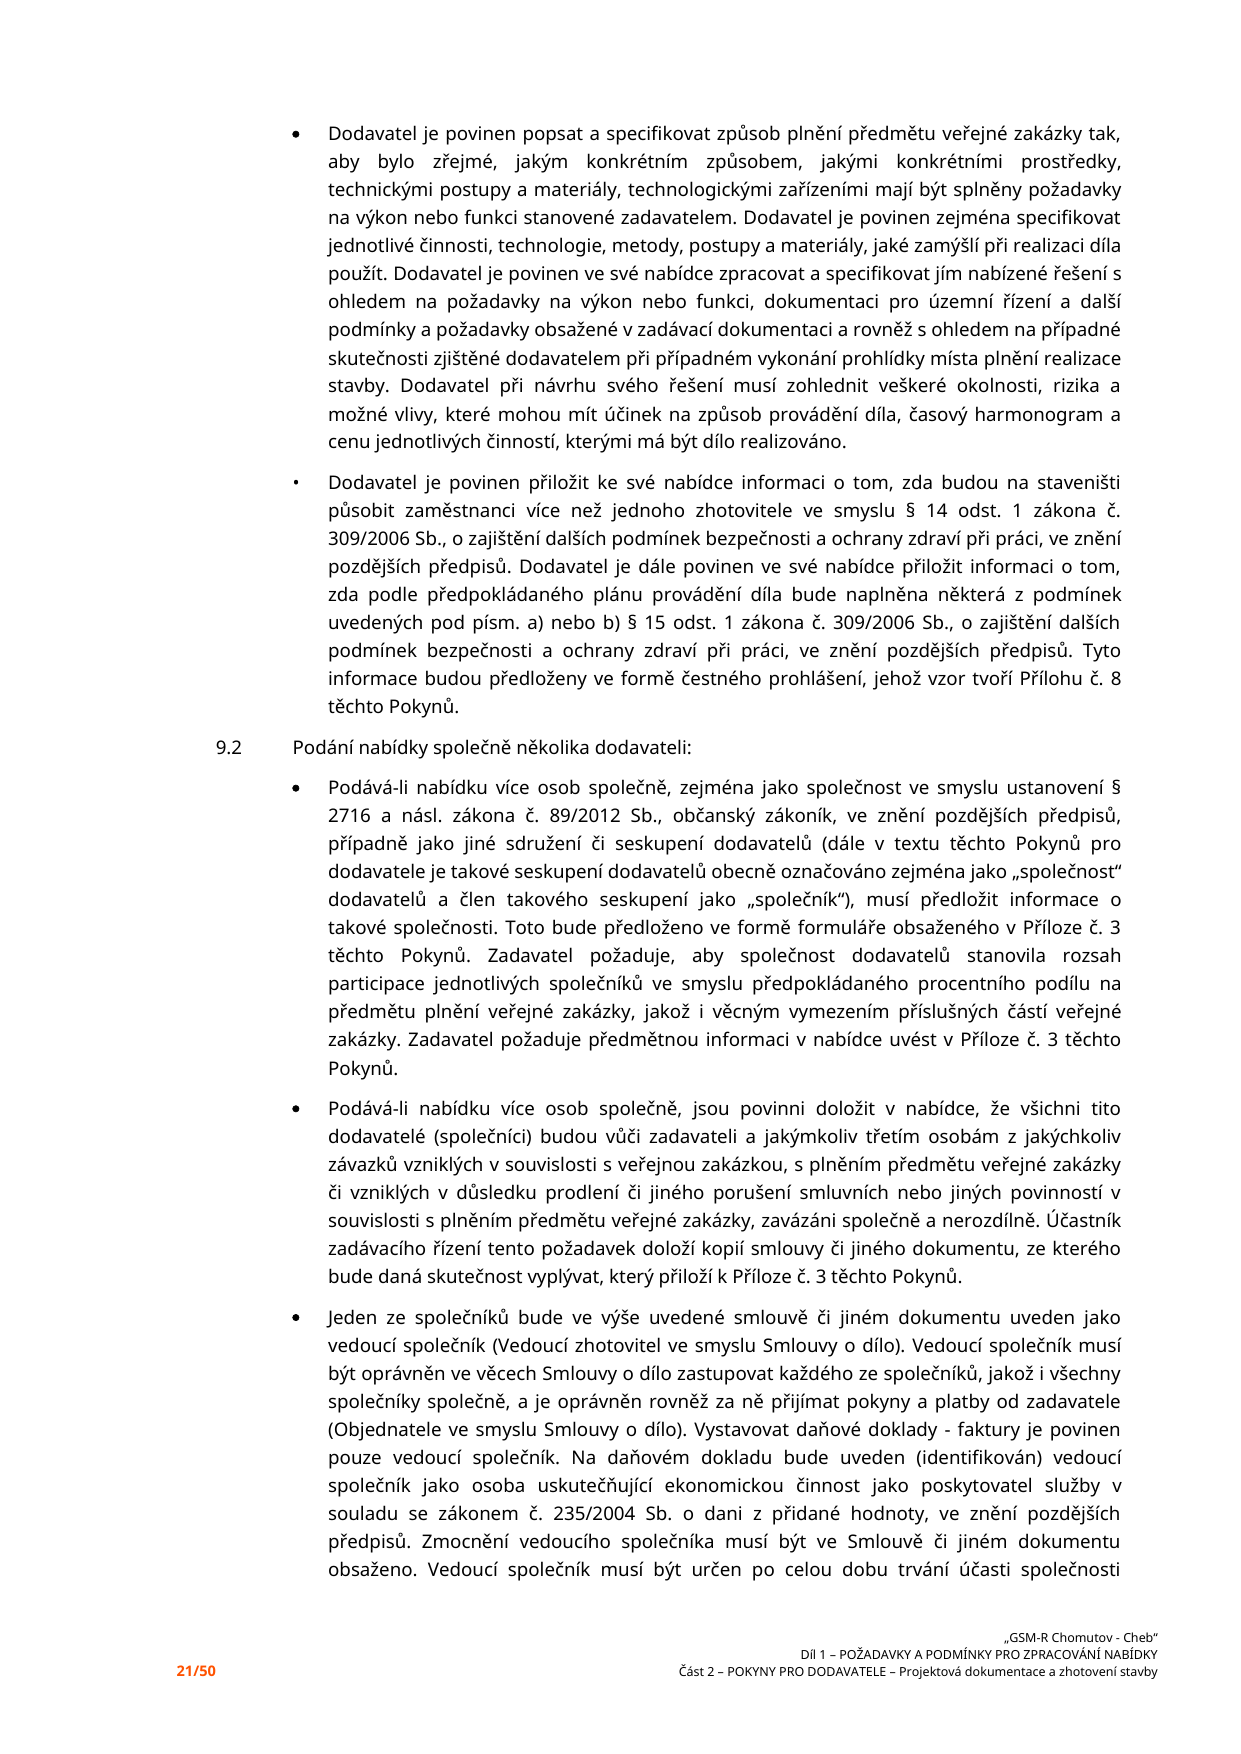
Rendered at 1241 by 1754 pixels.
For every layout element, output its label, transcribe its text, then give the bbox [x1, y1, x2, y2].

text Podává-li nabídku více osob společně, zejména jako společnost ve smyslu ustanovení § 2716 a násl. zákona č. 89/2012 Sb., občanský zákoník, ve znění pozdějších předpisů, případně jako jiné sdružení či seskupení dodavatelů (dále v textu těchto Pokynů pro dodavatele je takové seskupení dodavatelů obecně označováno zejména jako „společnost“ dodavatelů a člen takového seskupení jako „společník“), musí předložit informace o takové společnosti. Toto bude předloženo ve formě formuláře obsaženého v Příloze č. 3 těchto Pokynů. Zadavatel požaduje, aby společnost dodavatelů stanovila rozsah participace jednotlivých společníků ve smyslu předpokládaného procentního podílu na předmětu plnění veřejné zakázky, jakož i věcným vymezením příslušných částí veřejné zakázky. Zadavatel požaduje předmětnou informaci v nabídce uvést v Příloze č. 3 těchto Pokynů. [292, 774, 1122, 1080]
list • Dodavatel je povinen přiložit ke své nabídce informaci o tom, zda budou na staveništi působit zaměstnanci více než jednoho zhotovitele ve smyslu § 14 odst. 1 zákona č. 309/2006 Sb., o zajištění dalších podmínek bezpečnosti a ochrany zdraví při práci, ve znění pozdějších předpisů. Dodavatel je dále povinen ve své nabídce přiložit informaci o tom, zda podle předpokládaného plánu provádění díla bude naplněna některá z podmínek uvedených pod písm. a) nebo b) § 15 odst. 1 zákona č. 309/2006 Sb., o zajištění dalších podmínek bezpečnosti a ochrany zdraví při práci, ve znění pozdějších předpisů. Tyto informace budou předloženy ve formě čestného prohlášení, jehož vzor tvoří Přílohu č. 8 těchto Pokynů. [292, 469, 1122, 719]
text Podává-li nabídku více osob společně, jsou povinni doložit v nabídce, že všichni tito dodavatelé (společníci) budou vůči zadavateli a jakýmkoliv třetím osobám z jakýchkoliv závazků vzniklých v souvislosti s veřejnou zakázkou, s plněním předmětu veřejné zakázky či vzniklých v důsledku prodlení či jiného porušení smluvních nebo jiných povinností v souvislosti s plněním předmětu veřejné zakázky, zavázáni společně a nerozdílně. Účastník zadávacího řízení tento požadavek doloží kopií smlouvy či jiného dokumentu, ze kterého bude daná skutečnost vyplývat, který přiloží k Příloze č. 3 těchto Pokynů. [292, 1095, 1122, 1289]
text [292, 1304, 1122, 1582]
text Dodavatel je povinen popsat a specifikovat způsob plnění předmětu veřejné zakázky tak, aby bylo zřejmé, jakým konkrétním způsobem, jakými konkrétními prostředky, technickými postupy a materiály, technologickými zařízeními mají být splněny požadavky na výkon nebo funkci stanovené zadavatelem. Dodavatel je povinen zejména specifikovat jednotlivé činnosti, technologie, metody, postupy a materiály, jaké zamýšlí při realizaci díla použít. Dodavatel je povinen ve své nabídce zpracovat a specifikovat jím nabízené řešení s ohledem na požadavky na výkon nebo funkci, dokumentaci pro územní řízení a další podmínky a požadavky obsažené v zadávací dokumentaci a rovněž s ohledem na případné skutečnosti zjištěné dodavatelem při případném vykonání prohlídky místa plnění realizace stavby. Dodavatel při návrhu svého řešení musí zohlednit veškeré okolnosti, rizika a možné vlivy, které mohou mít účinek na způsob provádění díla, časový harmonogram a cenu jednotlivých činností, kterými má být dílo realizováno. [292, 121, 1122, 454]
text Podání nabídky společně několika dodavateli: [216, 734, 1122, 759]
